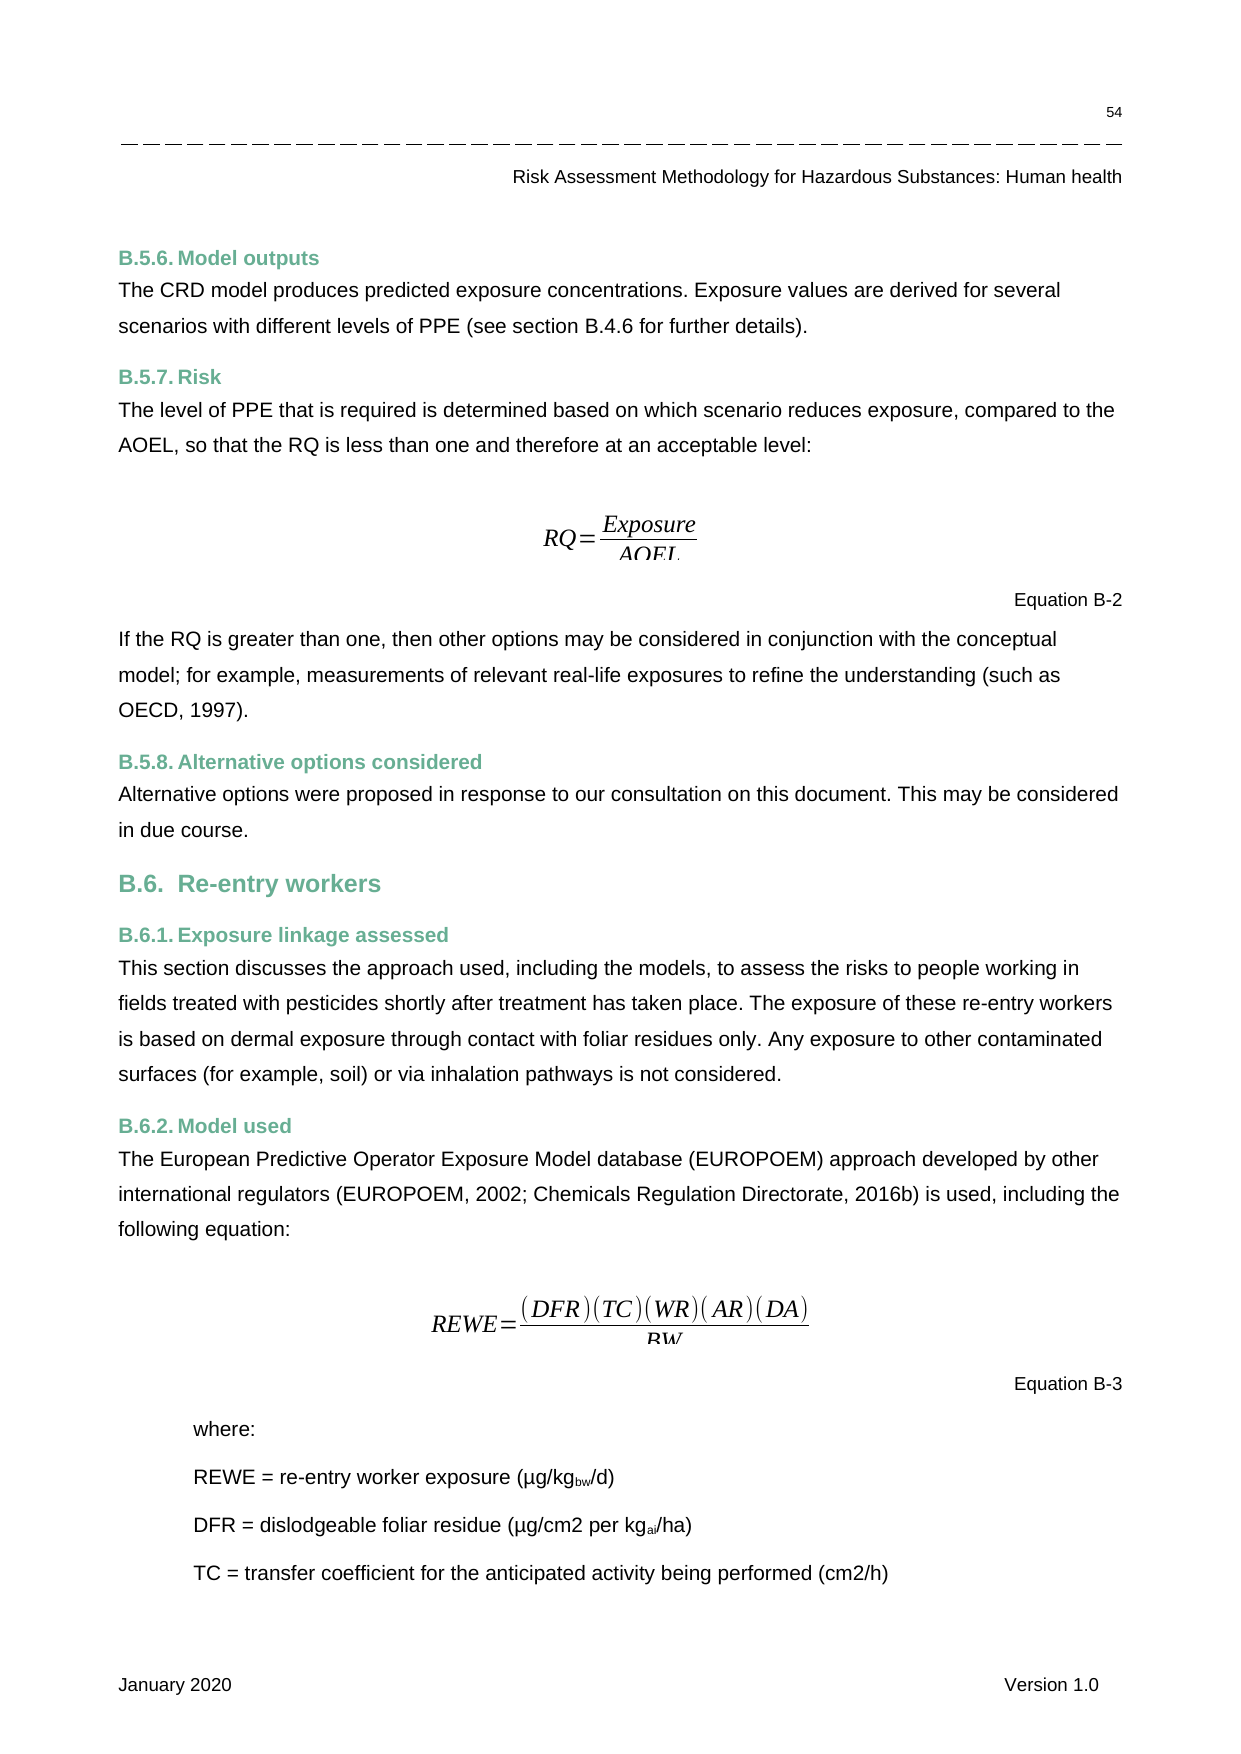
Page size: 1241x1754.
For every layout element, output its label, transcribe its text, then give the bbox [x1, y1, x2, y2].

list REWE = re-entry worker exposure (µg/kgbw/d) [193, 1456, 1122, 1492]
text If the RQ is greater than one, then other options may be considered in conjunction with the conceptual model; for example, measurements of relevant real-life exposures to refine the understanding (such as OECD, 1997). [118, 618, 1122, 724]
text Equation B-3 [177, 1369, 1122, 1396]
list where: [193, 1408, 1122, 1444]
list DFR = dislodgeable foliar residue (µg/cm2 per kgai/ha) [193, 1504, 1122, 1540]
text The CRD model produces predicted exposure concentrations. Exposure values are derived for several scenarios with different levels of PPE (see section B.4.6 for further details). [118, 269, 1122, 340]
subtitle Model used [118, 1114, 1122, 1138]
text Alternative options were proposed in response to our consultation on this document. This may be considered in due course. [118, 773, 1122, 844]
subtitle Re-entry workers [118, 869, 1122, 898]
text The European Predictive Operator Exposure Model database (EUROPOEM) approach developed by other international regulators (EUROPOEM, 2002; Chemicals Regulation Directorate, 2016b) is used, including the following equation: [118, 1138, 1122, 1244]
subtitle Exposure linkage assessed [118, 923, 1122, 947]
subtitle Risk [118, 365, 1122, 389]
text Equation B-2 [177, 585, 1122, 612]
text The level of PPE that is required is determined based on which scenario reduces exposure, compared to the AOEL, so that the RQ is less than one and therefore at an acceptable level: [118, 389, 1122, 460]
text This section discusses the approach used, including the models, to assess the risks to people working in fields treated with pesticides shortly after treatment has taken place. The exposure of these re-entry workers is based on dermal exposure through contact with foliar residues only. Any exposure to other contaminated surfaces (for example, soil) or via inhalation pathways is not considered. [118, 947, 1122, 1089]
subtitle Alternative options considered [118, 749, 1122, 773]
list TC = transfer coefficient for the anticipated activity being performed (cm2/h) [193, 1552, 1122, 1588]
subtitle Model outputs [118, 245, 1122, 269]
